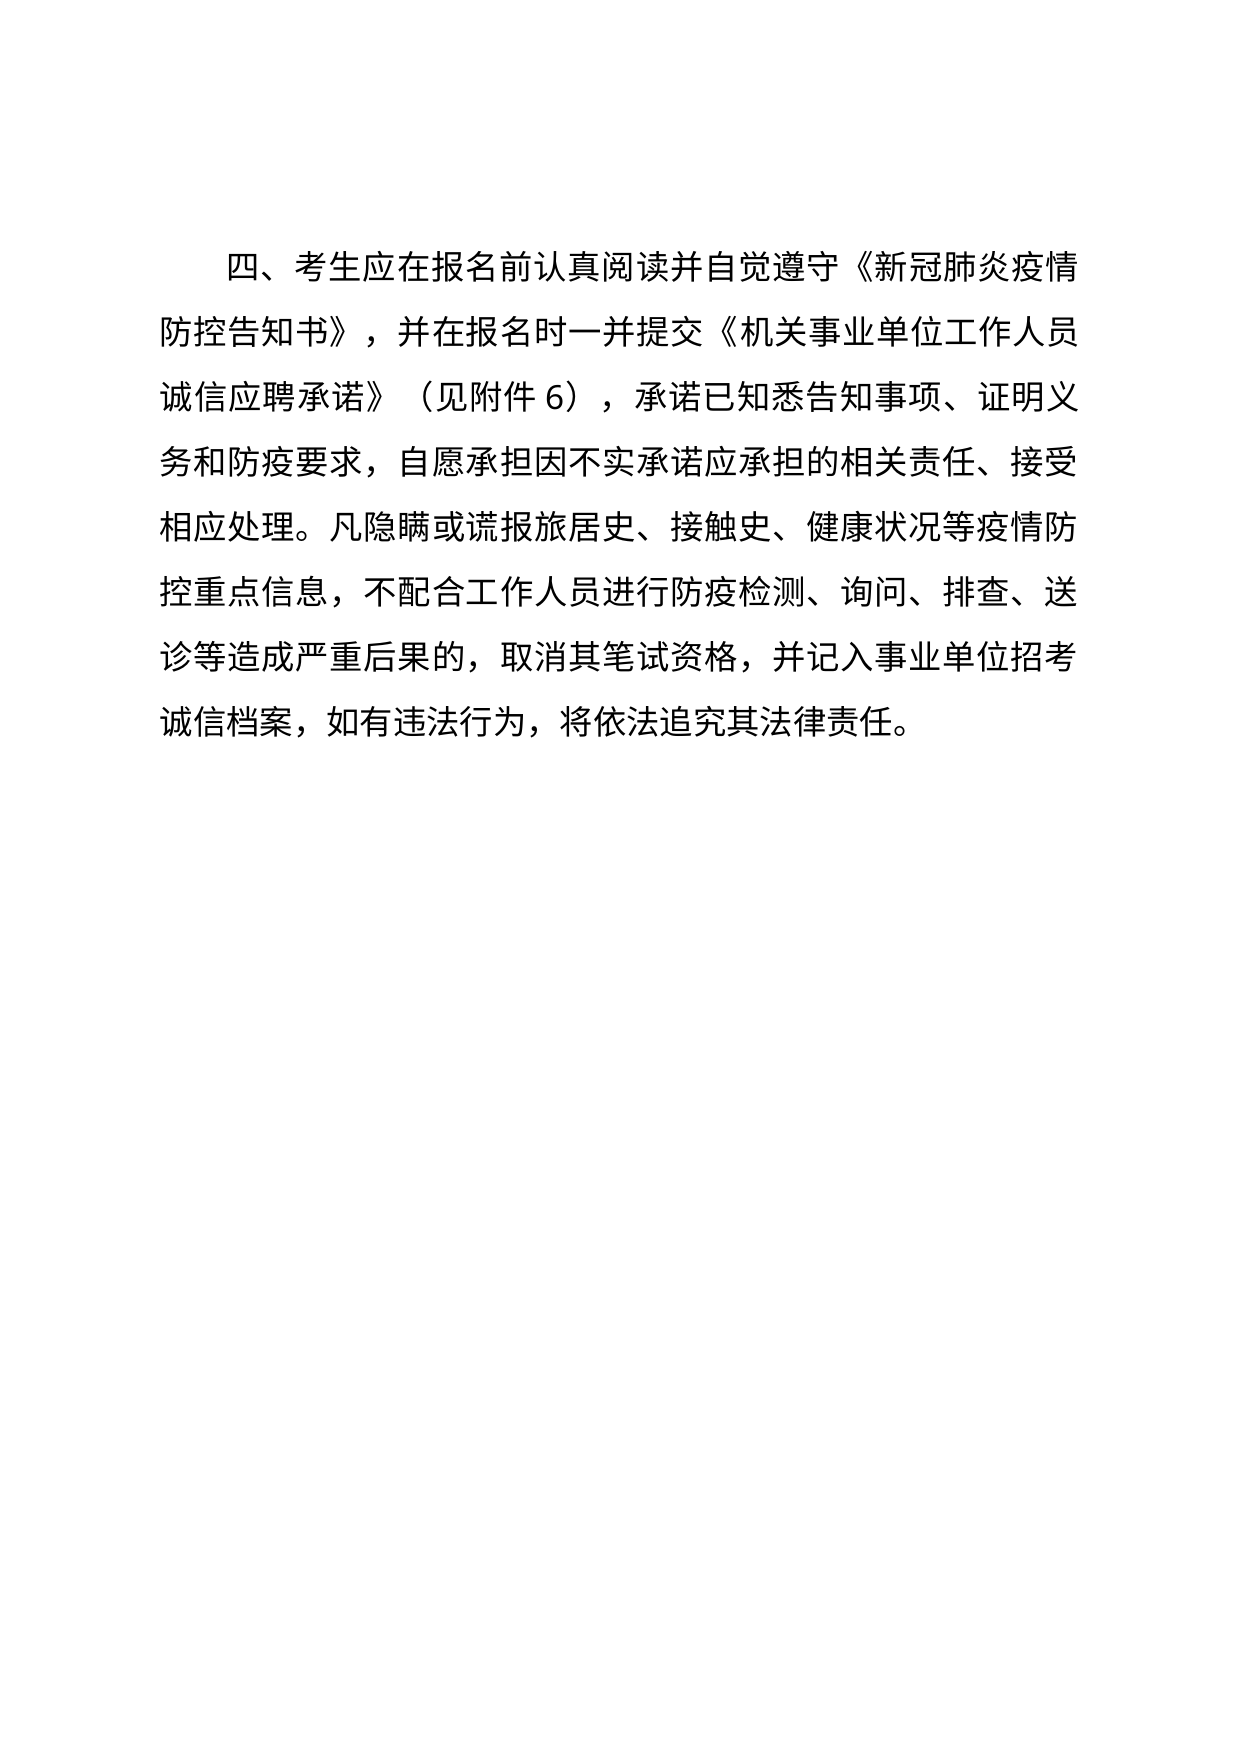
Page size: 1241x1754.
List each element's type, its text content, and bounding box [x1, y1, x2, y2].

text 四、考生应在报名前认真阅读并自觉遵守《新冠肺炎疫情防控告知书》，并在报名时一并提交《机关事业单位工作人员诚信应聘承诺》（见附件6），承诺已知悉告知事项、证明义务和防疫要求，自愿承担因不实承诺应承担的相关责任、接受相应处理。凡隐瞒或谎报旅居史、接触史、健康状况等疫情防控重点信息，不配合工作人员进行防疫检测、询问、排查、送诊等造成严重后果的，取消其笔试资格，并记入事业单位招考诚信档案，如有违法行为，将依法追究其法律责任。 [159, 233, 1081, 753]
